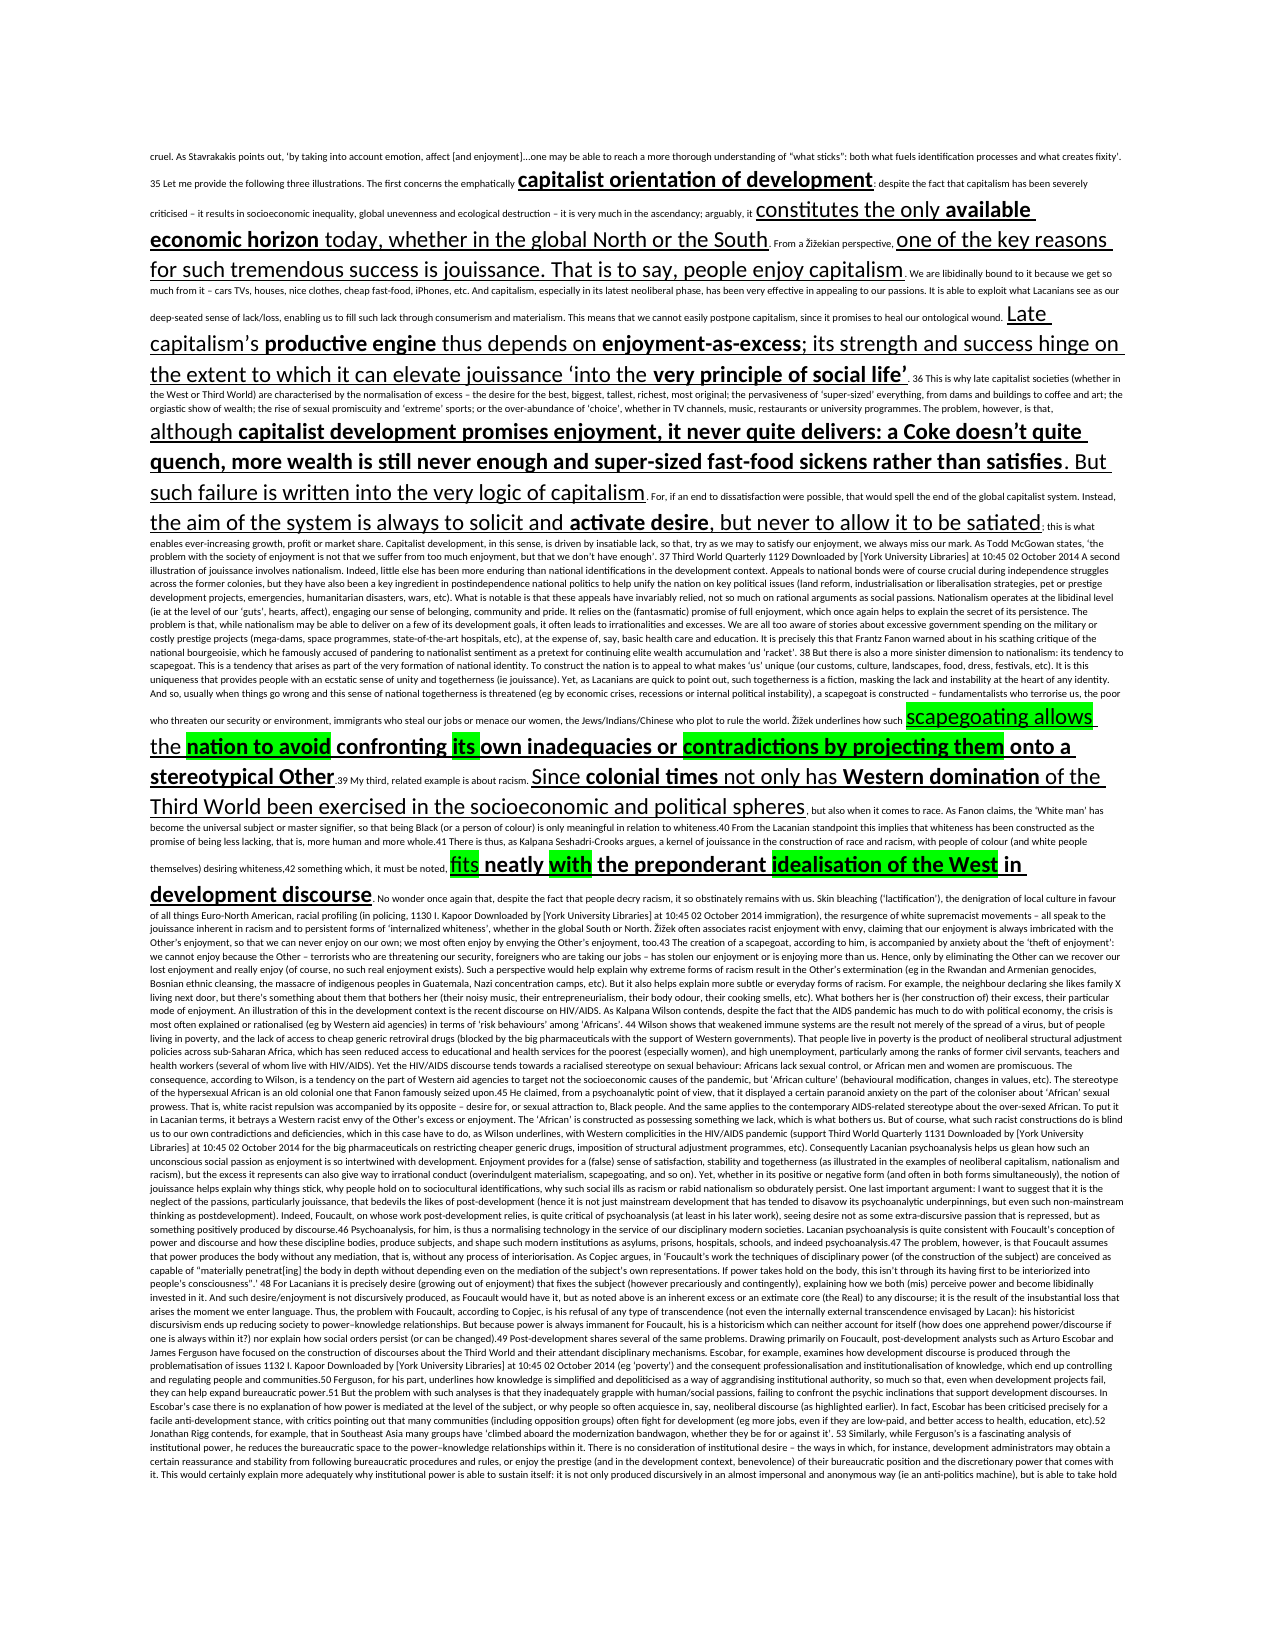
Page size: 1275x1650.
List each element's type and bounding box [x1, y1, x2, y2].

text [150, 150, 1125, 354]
text [150, 355, 1125, 1481]
